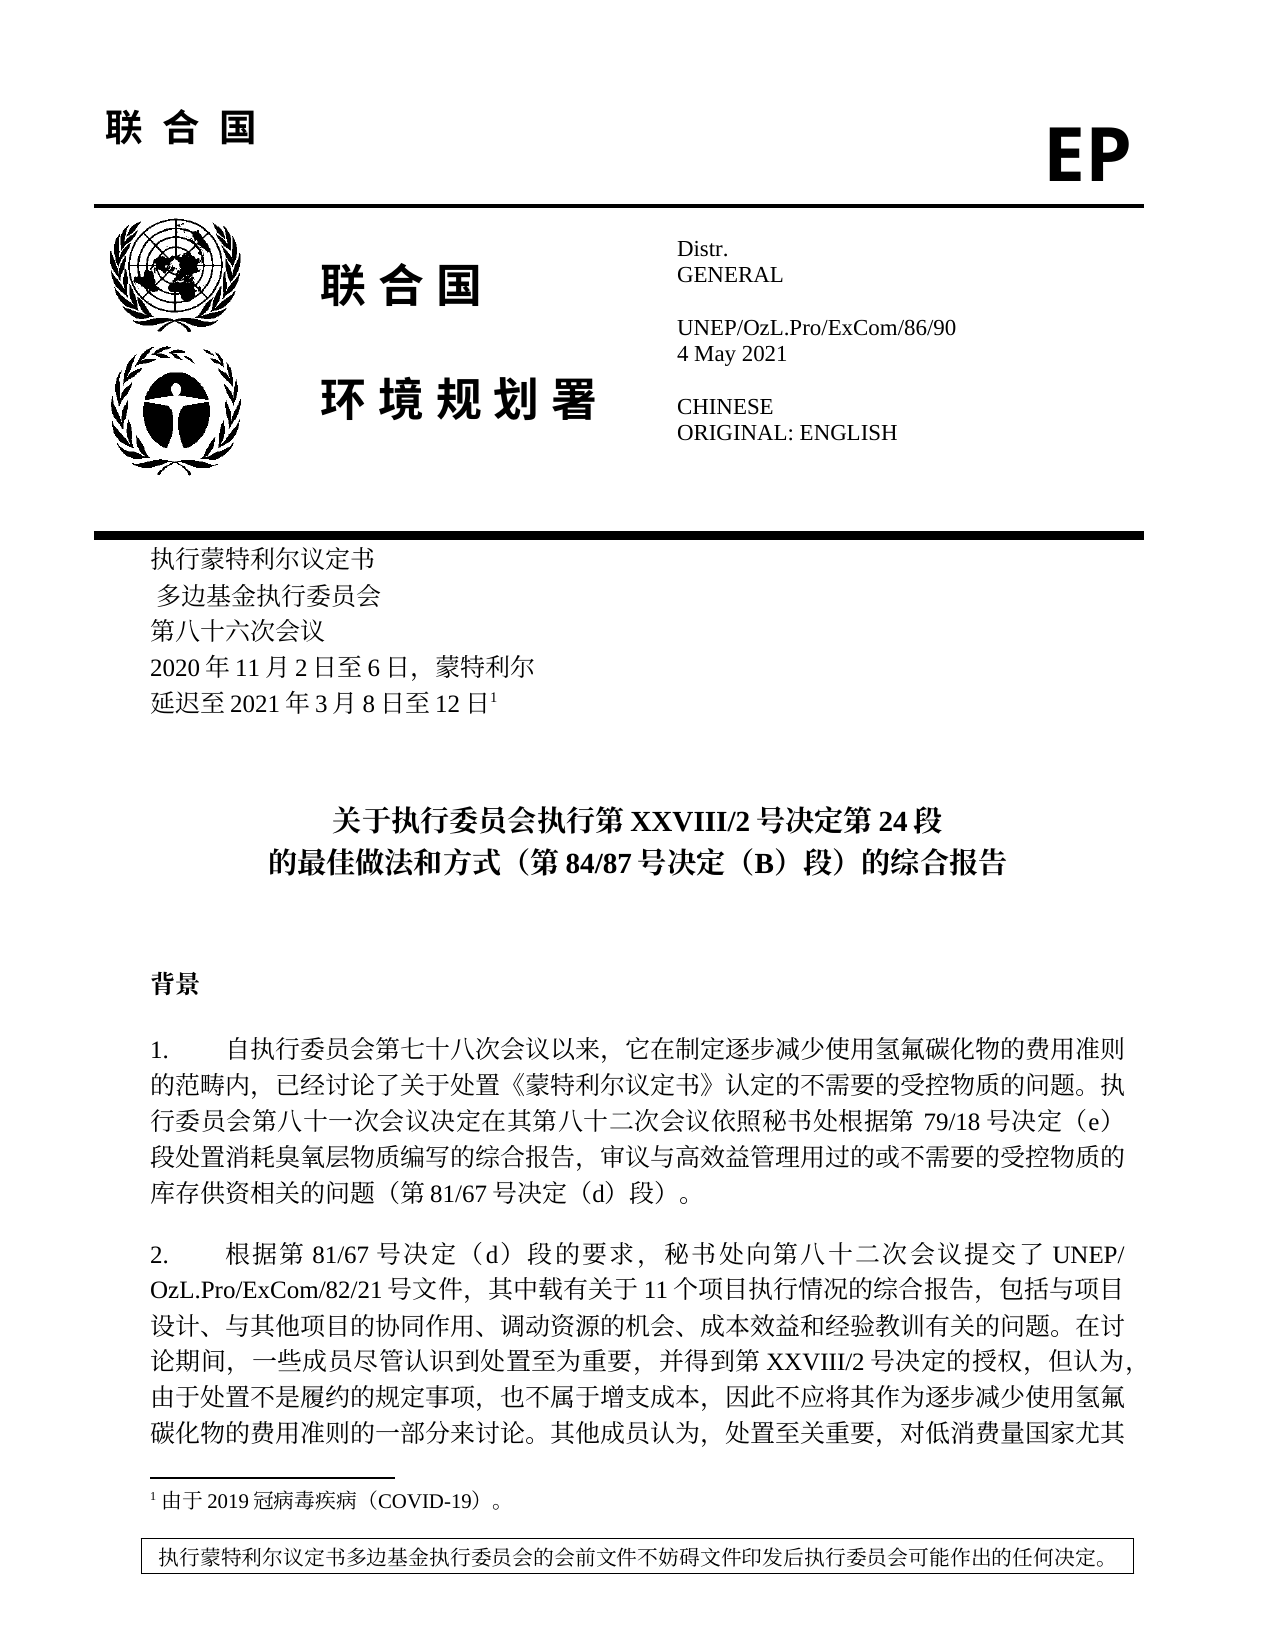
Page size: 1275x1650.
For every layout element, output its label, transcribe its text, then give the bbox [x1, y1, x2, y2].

text 延迟至至12日 [150, 684, 1125, 720]
table_header 联 合 国 [94, 101, 666, 203]
table_header EP [666, 101, 1144, 203]
subtitle 自执行委员会第七十八次会议以来，它在制定逐步减少使用氢氟碳化物的费用准则的范畴内，已经讨论了关于处置《蒙特利尔议定书》认定的不需要的受控物质的问题。执行委员会第八十一次会议决定在其第八十二次会议依照秘书处根据第79/18号决定（e）段处置消耗臭氧层物质编写的综合报告，审议与高效益管理用过的或不需要的受控物质的库存供资相关的问题（第81/67号决定（d）段）。 [150, 1029, 1125, 1209]
table_cell [94, 208, 309, 531]
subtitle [150, 1234, 1125, 1450]
table_cell 联 合 国 环 境 规 划 署 [309, 208, 666, 531]
text 关于执行委员会执行第XXVIII/2号决定第24段 的最佳做法和方式（第84/87号决定（B）段）的综合报告 [150, 798, 1125, 881]
text 执行蒙特利尔议定书 多边基金执行委员会 第八十六次会议 [150, 540, 1125, 648]
text 背景 [150, 965, 1125, 1001]
text 至6日，蒙特利尔 [150, 648, 1125, 684]
table_cell Distr. GENERAL UNEP/OzL.Pro/ExCom/86/90 4 May 2021 CHINESE ORIGINAL: ENGLISH [666, 208, 1144, 531]
